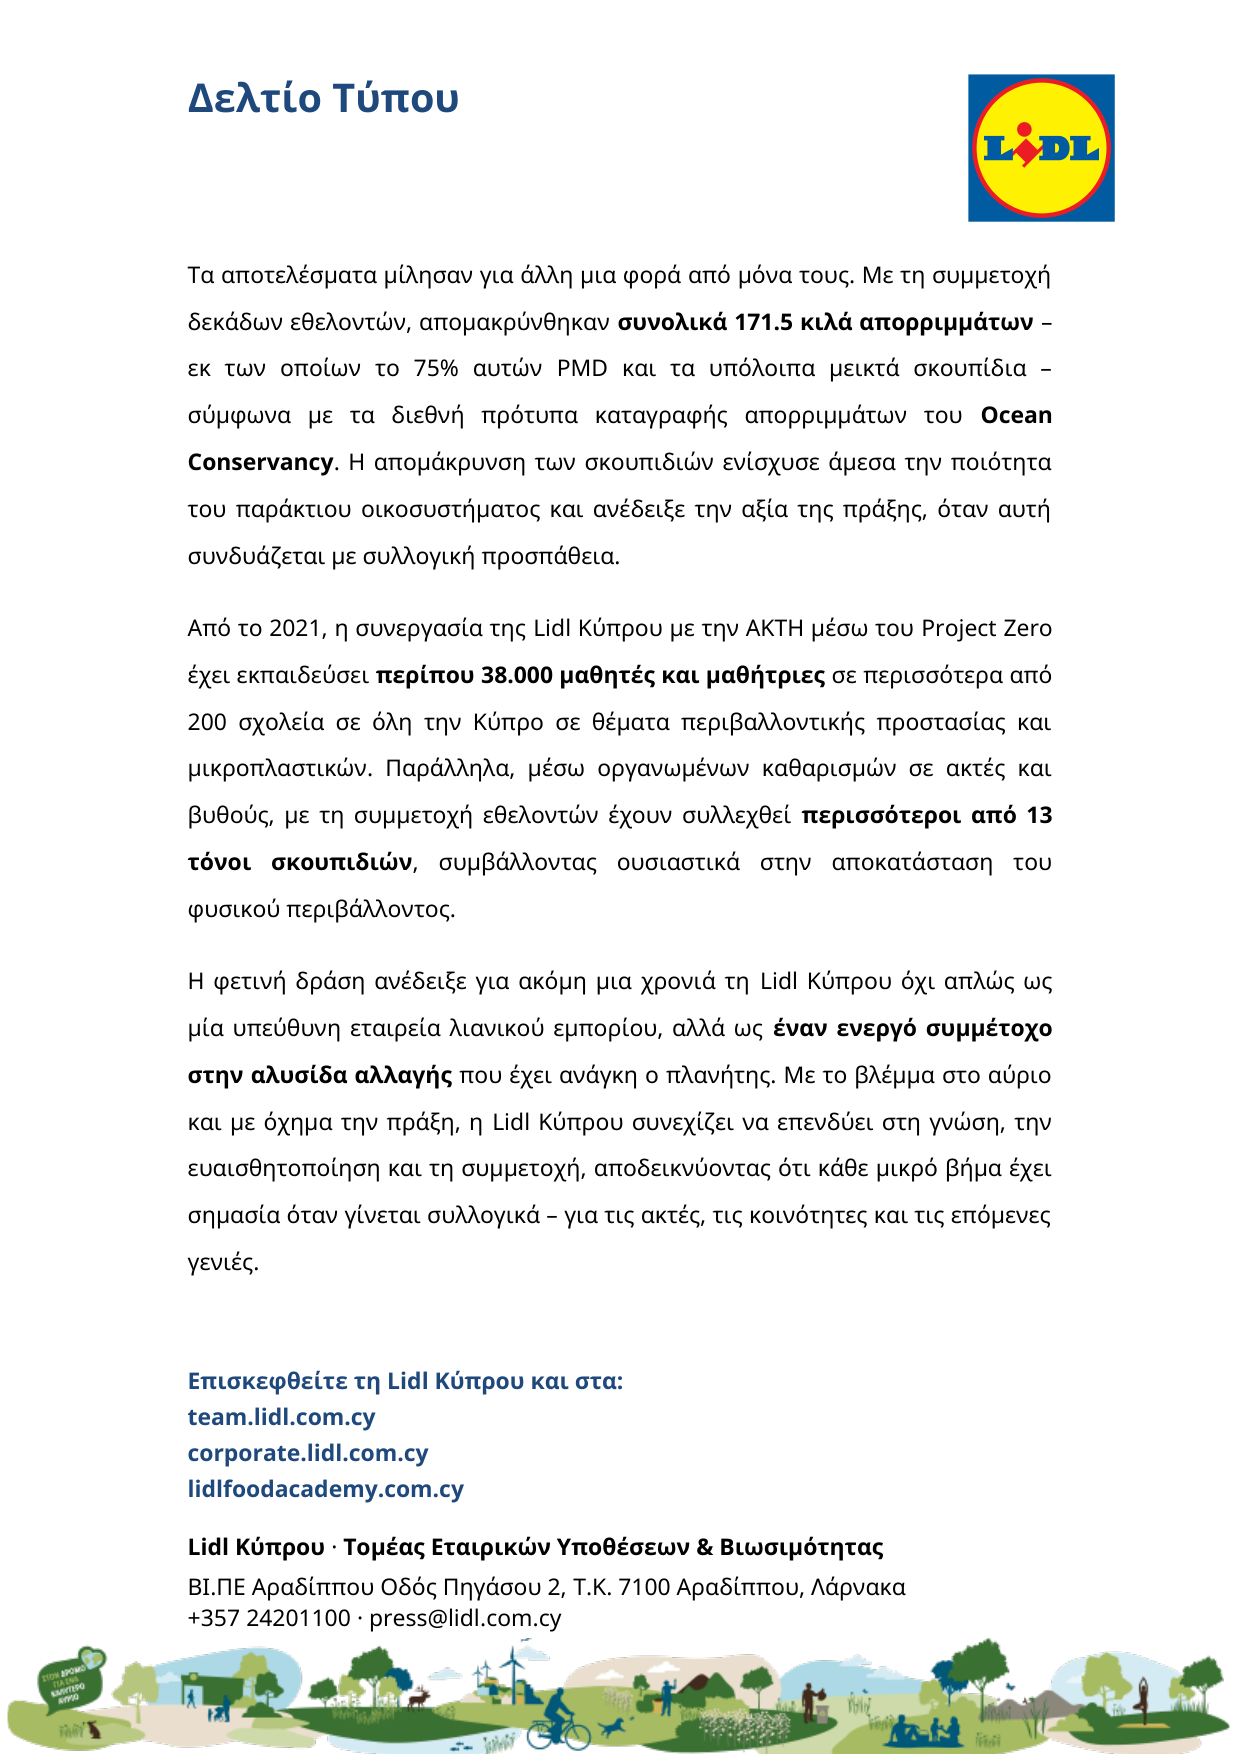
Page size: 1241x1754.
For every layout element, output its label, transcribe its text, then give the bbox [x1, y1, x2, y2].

picture [967, 73, 1116, 223]
text corporate.lidl.com.cy [187, 1437, 1053, 1468]
picture [6, 1638, 1233, 1754]
text Η φετινή δράση ανέδειξε για ακόμη μια χρονιά τη Lidl Κύπρου όχι απλώς ως μία υπεύθυνη εταιρεία λιανικού εμπορίου, αλλά ως έναν ενεργό συμμέτοχο στην αλυσίδα αλλαγής που έχει ανάγκη ο πλανήτης. Με το βλέμμα στο αύριο και με όχημα την πράξη, η Lidl Κύπρου συνεχίζει να επενδύει στη γνώση, την ευαισθητοποίηση και τη συμμετοχή, αποδεικνύοντας ότι κάθε μικρό βήμα έχει σημασία όταν γίνεται συλλογικά – για τις ακτές, τις κοινότητες και τις επόμενες γενιές. [187, 965, 1053, 1277]
text Επισκεφθείτε τη Lidl Κύπρου και στα: [187, 1365, 1053, 1396]
text Από το 2021, η συνεργασία της Lidl Κύπρου με την ΑΚΤΗ μέσω του Project Zero έχει εκπαιδεύσει περίπου 38.000 μαθητές και μαθήτριες σε περισσότερα από 200 σχολεία σε όλη την Κύπρο σε θέματα περιβαλλοντικής προστασίας και μικροπλαστικών. Παράλληλα, μέσω οργανωμένων καθαρισμών σε ακτές και βυθούς, με τη συμμετοχή εθελοντών έχουν συλλεχθεί περισσότεροι από 13 τόνοι σκουπιδιών, συμβάλλοντας ουσιαστικά στην αποκατάσταση του φυσικού περιβάλλοντος. [187, 612, 1053, 924]
text lidlfoodacademy.com.cy [187, 1473, 1053, 1504]
text Τα αποτελέσματα μίλησαν για άλλη μια φορά από μόνα τους. Με τη συμμετοχή δεκάδων εθελοντών, απομακρύνθηκαν συνολικά 171.5 κιλά απορριμμάτων – εκ των οποίων το 75% αυτών PMD και τα υπόλοιπα μεικτά σκουπίδια – σύμφωνα με τα διεθνή πρότυπα καταγραφής απορριμμάτων του Ocean Conservancy. Η απομάκρυνση των σκουπιδιών ενίσχυσε άμεσα την ποιότητα του παράκτιου οικοσυστήματος και ανέδειξε την αξία της πράξης, όταν αυτή συνδυάζεται με συλλογική προσπάθεια. [187, 258, 1053, 571]
text team.lidl.com.cy [187, 1401, 1053, 1432]
